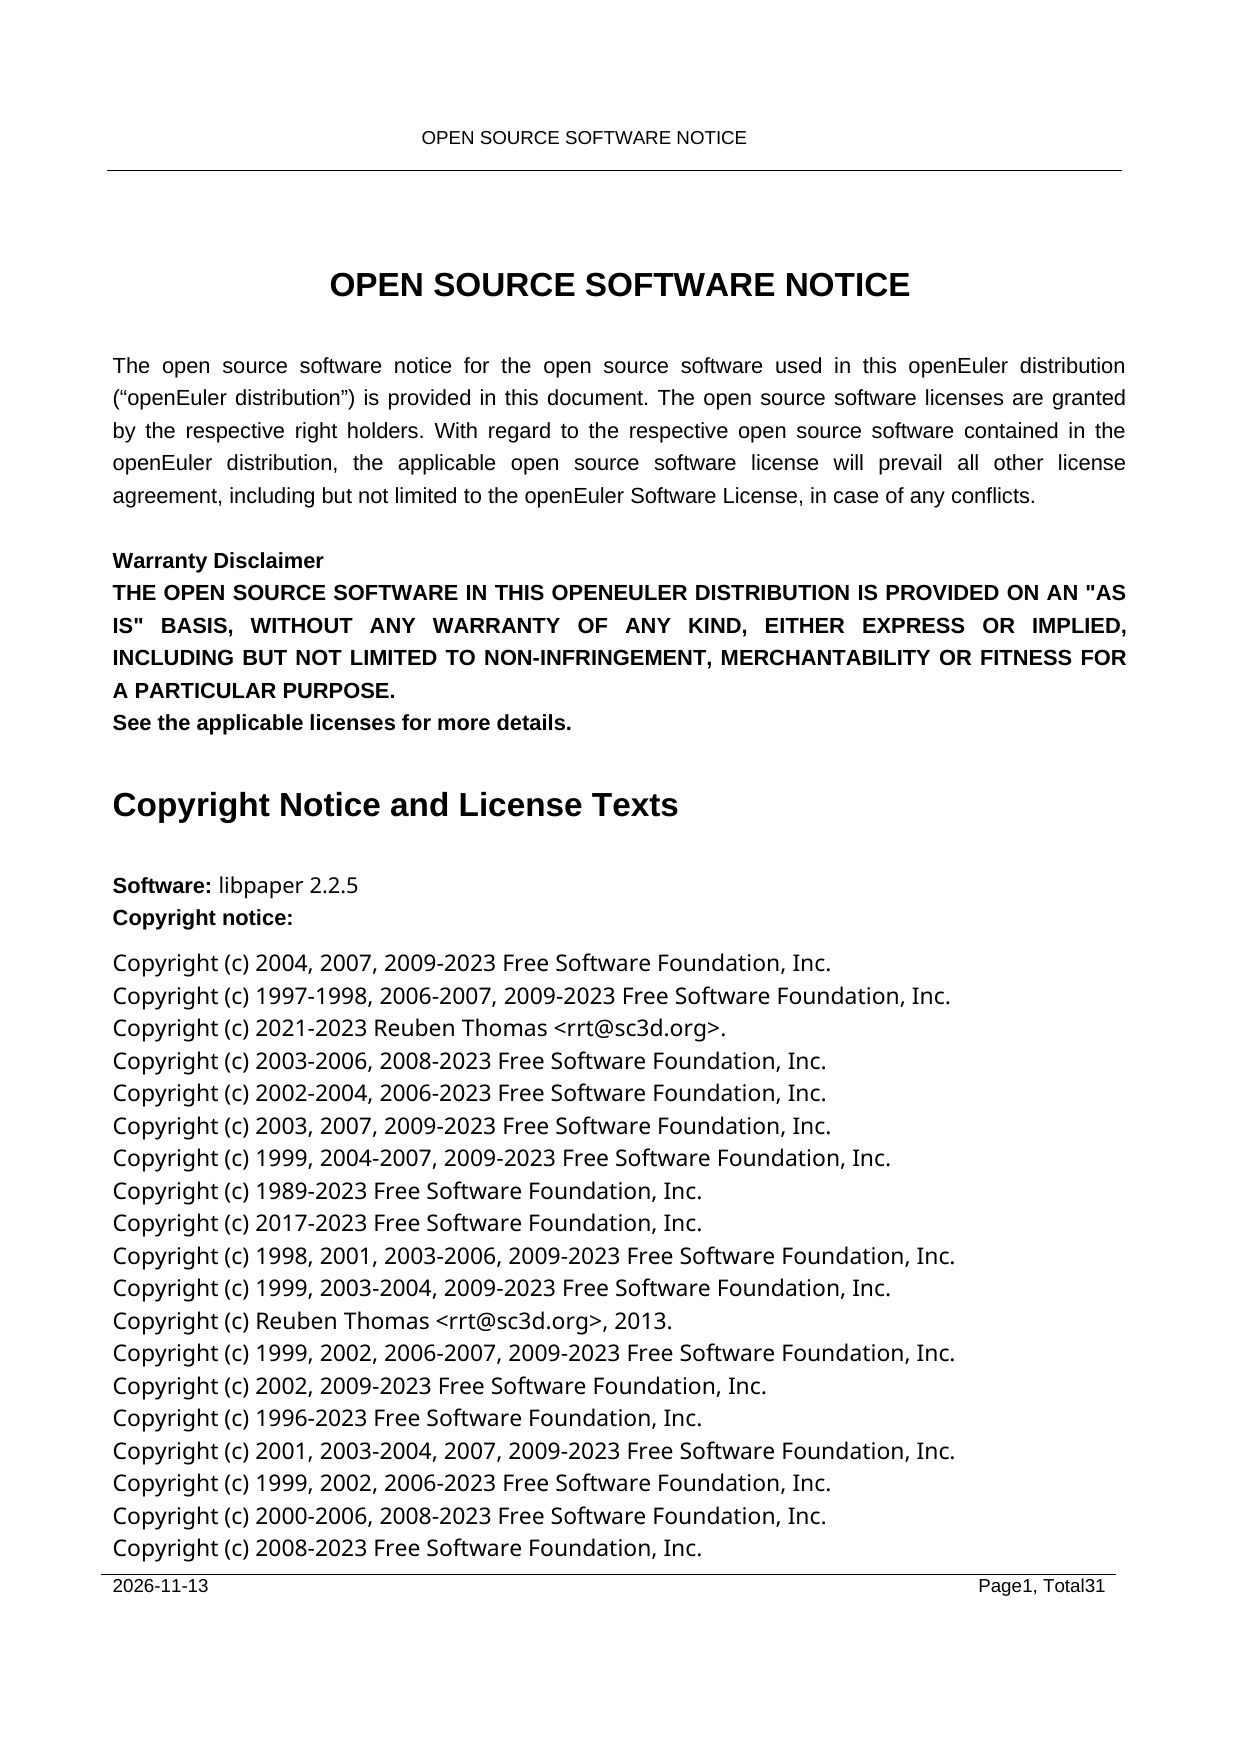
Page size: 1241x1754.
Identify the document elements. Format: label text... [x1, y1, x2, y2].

text Warranty Disclaimer [112, 544, 1128, 576]
text THE OPEN SOURCE SOFTWARE IN THIS OPENEULER DISTRIBUTION IS PROVIDED ON AN "AS IS" BASIS, WITHOUT ANY WARRANTY OF ANY KIND, EITHER EXPRESS OR IMPLIED, INCLUDING BUT NOT LIMITED TO NON-INFRINGEMENT, MERCHANTABILITY OR FITNESS FOR A PARTICULAR PURPOSE. See the applicable licenses for more details. [112, 576, 1128, 739]
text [112, 947, 1128, 1564]
text OPEN SOURCE SOFTWARE NOTICE [112, 251, 1128, 316]
title Software: libpaper 2.2.5 [112, 869, 1128, 901]
text Copyright Notice and License Texts [112, 771, 1128, 836]
text The open source software notice for the open source software used in this openEuler distribution (“openEuler distribution”) is provided in this document. The open source software licenses are granted by the respective right holders. With regard to the respective open source software contained in the openEuler distribution, the applicable open source software license will prevail all other license agreement, including but not limited to the openEuler Software License, in case of any conflicts. [112, 349, 1128, 511]
text Copyright notice: [112, 901, 1128, 934]
